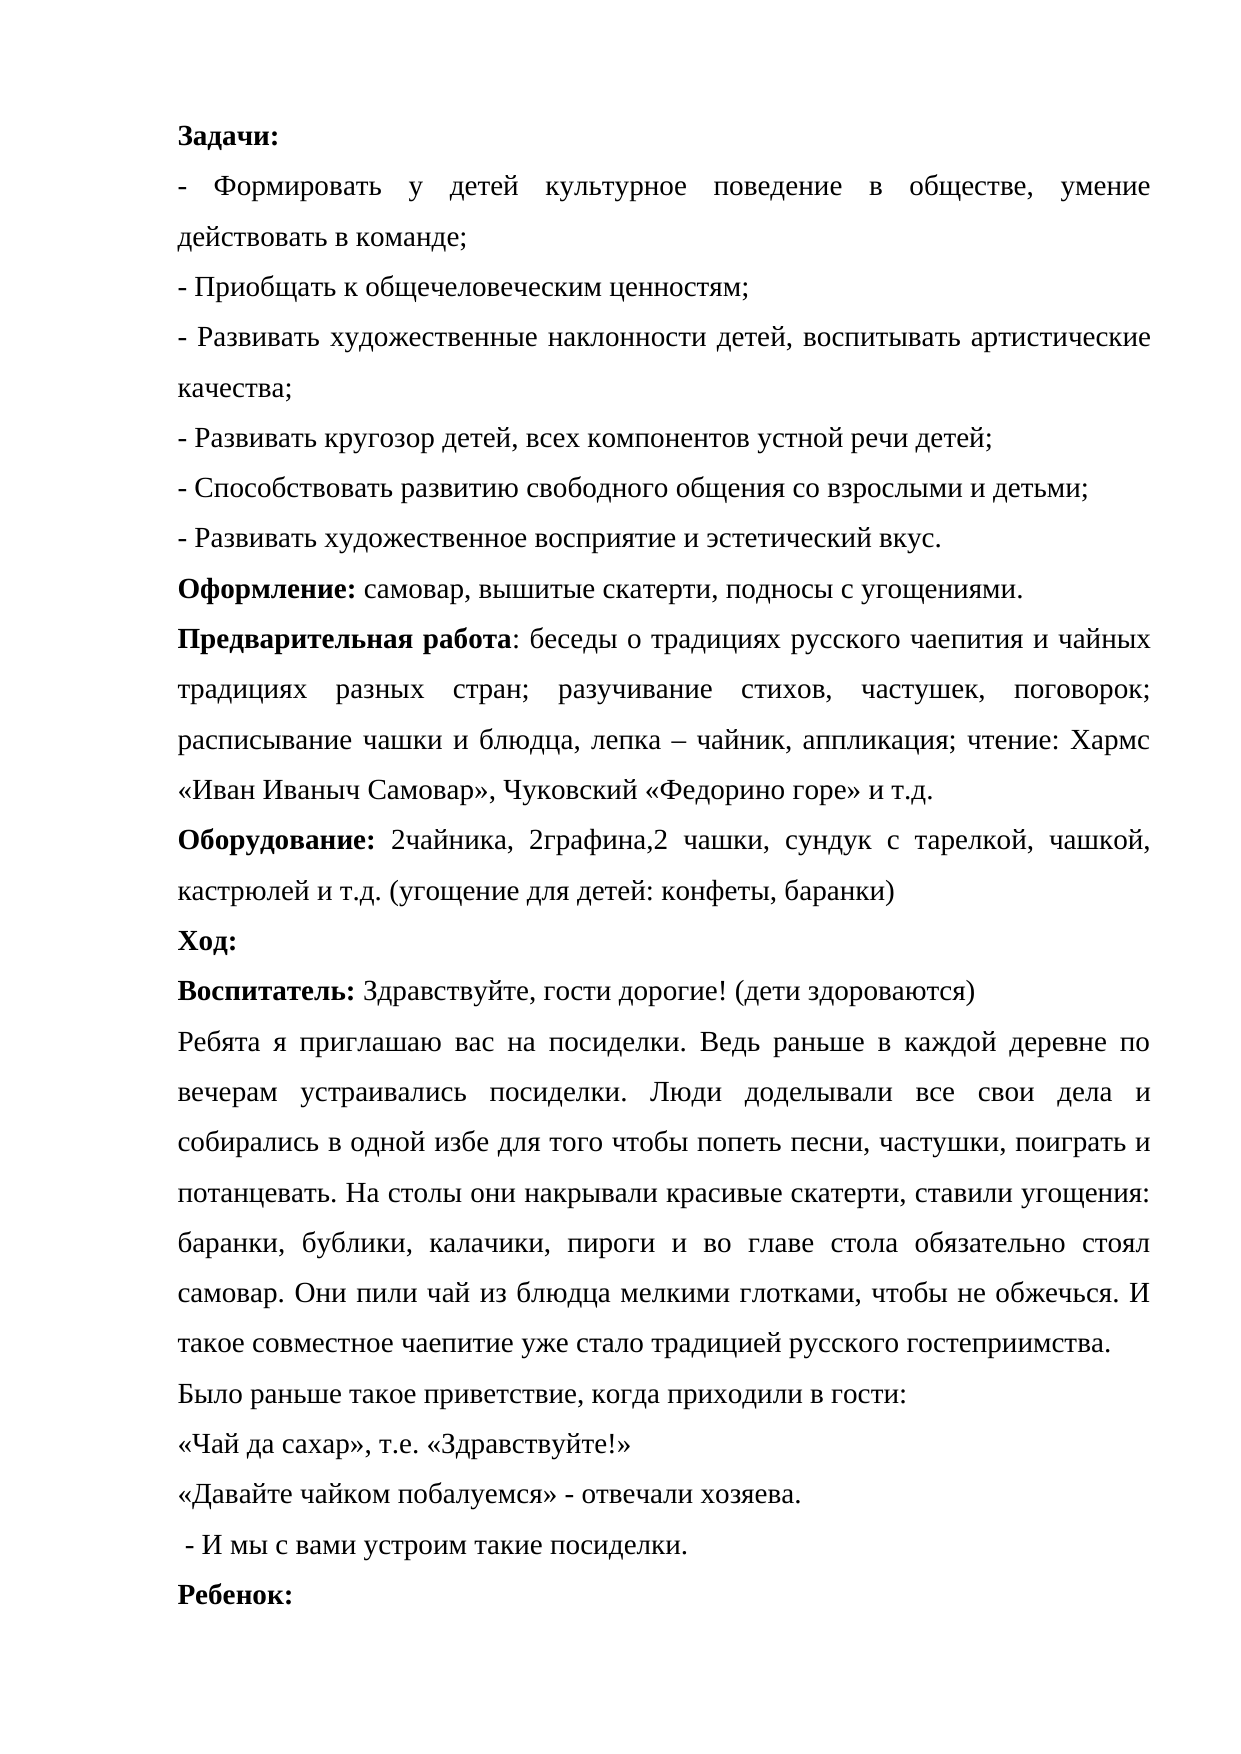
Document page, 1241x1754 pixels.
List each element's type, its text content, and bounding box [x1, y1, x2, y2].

text Оборудование: 2чайника, 2графина,2 чашки, сундук с тарелкой, чашкой, кастрюлей и т.д. (угощение для детей: конфеты, баранки) [177, 822, 1152, 906]
text «Чай да сахар», т.е. «Здравствуйте!» [177, 1426, 1152, 1460]
text - И мы с вами устроим такие посиделки. [177, 1527, 1152, 1560]
text - Развивать художественные наклонности детей, воспитывать артистические качества; [177, 319, 1152, 403]
text - Развивать кругозор детей, всех компонентов устной речи детей; [177, 420, 1152, 453]
text Воспитатель: Здравствуйте, гости дорогие! (дети здороваются) [177, 973, 1152, 1007]
text Было раньше такое приветствие, когда приходили в гости: [177, 1376, 1152, 1409]
text - Развивать художественное восприятие и эстетический вкус. [177, 521, 1152, 554]
text Ребенок: [177, 1577, 1152, 1611]
text «Давайте чайком побалуемся» - отвечали хозяева. [177, 1477, 1152, 1510]
text - Способствовать развитию свободного общения со взрослыми и детьми; [177, 470, 1152, 504]
text Ход: [177, 923, 1152, 957]
text Ребята я приглашаю вас на посиделки. Ведь раньше в каждой деревне по вечерам устраивались посиделки. Люди доделывали все свои дела и собирались в одной избе для того чтобы попеть песни, частушки, поиграть и потанцевать. На столы они накрывали красивые скатерти, ставили угощения: баранки, бублики, калачики, пироги и во главе стола обязательно стоял самовар. Они пили чай из блюдца мелкими глотками, чтобы не обжечься. И такое совместное чаепитие уже стало традицией русского гостеприимства. [177, 1024, 1152, 1359]
text Задачи: [177, 118, 1152, 152]
text - Формировать у детей культурное поведение в обществе, умение действовать в команде; [177, 168, 1152, 252]
text - Приобщать к общечеловеческим ценностям; [177, 269, 1152, 303]
text Предварительная работа: беседы о традициях русского чаепития и чайных традициях разных стран; разучивание стихов, частушек, поговорок; расписывание чашки и блюдца, лепка – чайник, аппликация; чтение: Хармс «Иван Иваныч Самовар», Чуковский «Федорино горе» и т.д. [177, 621, 1152, 806]
text Оформление: самовар, вышитые скатерти, подносы с угощениями. [177, 571, 1152, 604]
